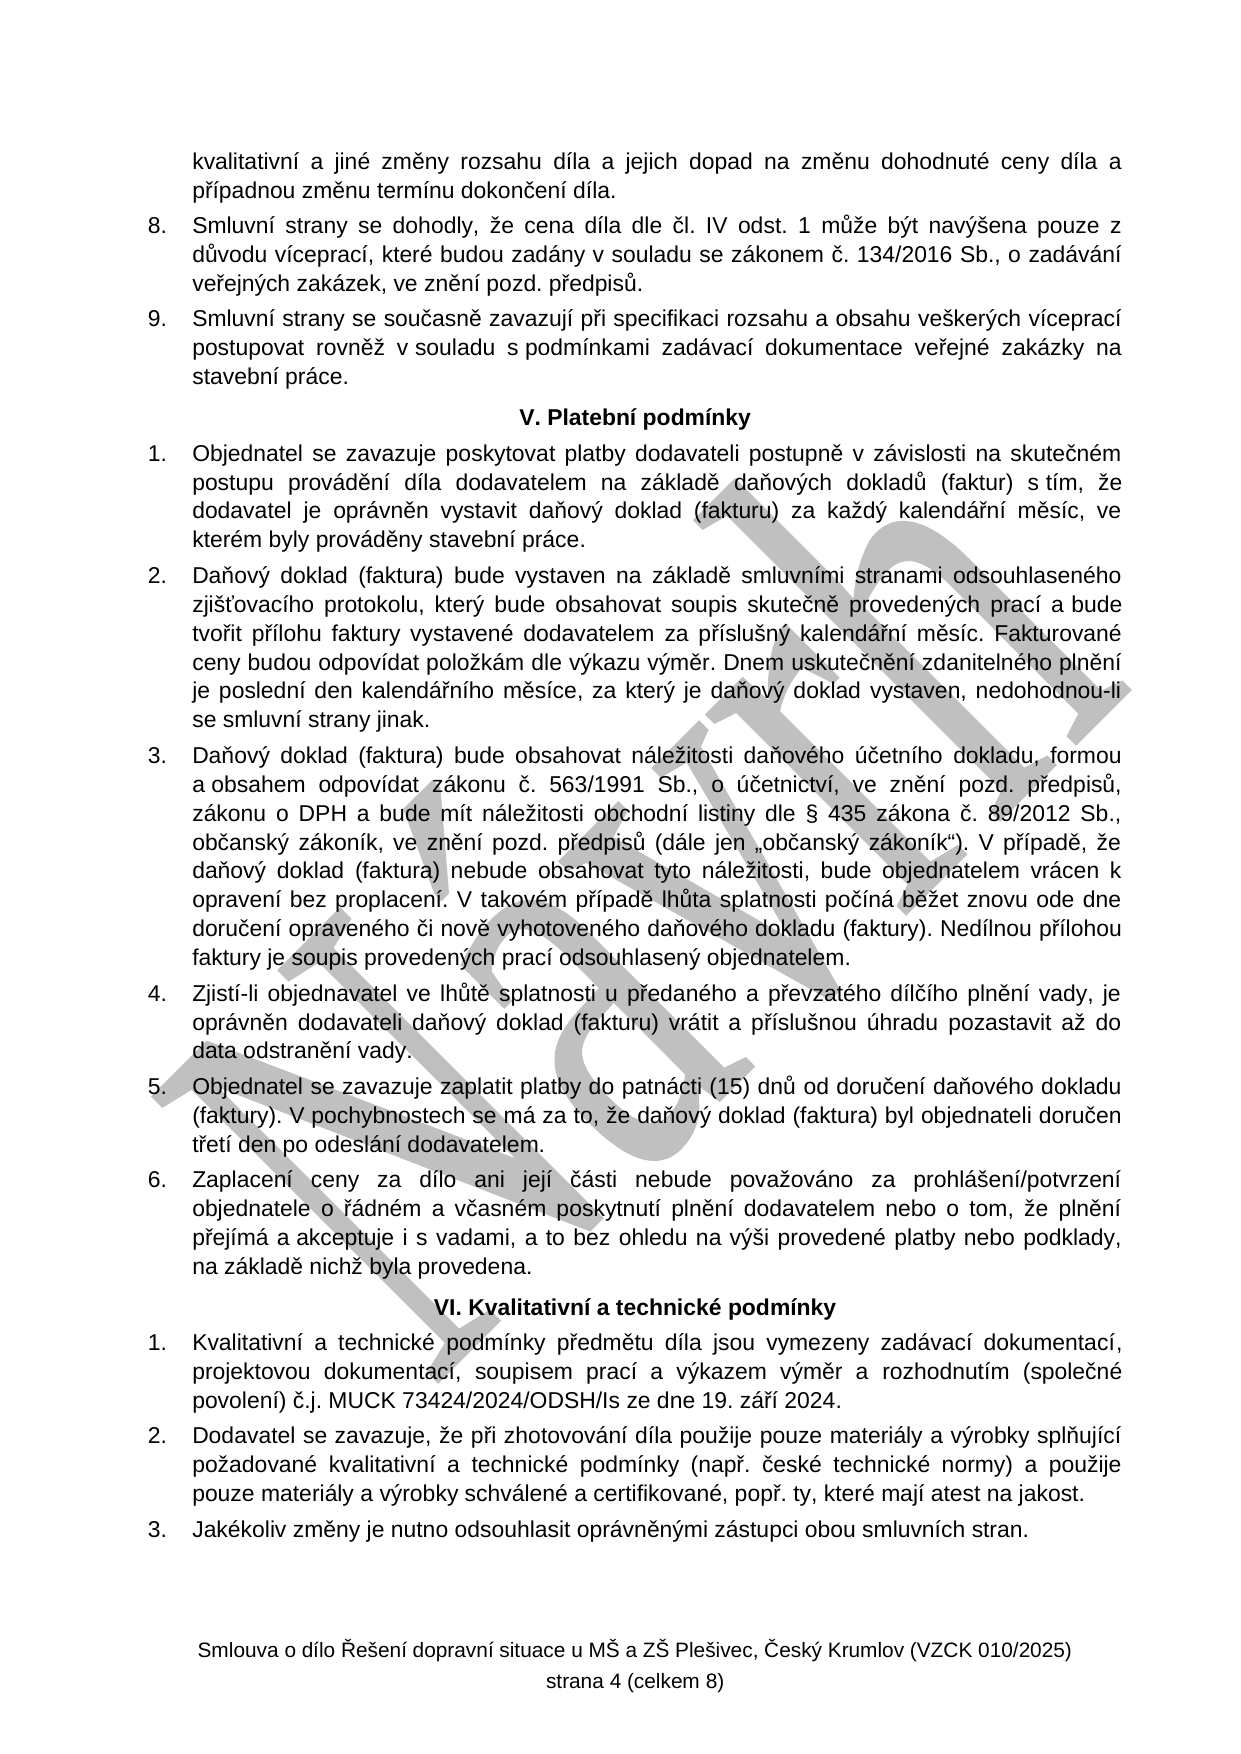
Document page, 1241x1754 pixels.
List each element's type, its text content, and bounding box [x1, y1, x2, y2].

list Daňový doklad (faktura) bude obsahovat náležitosti daňového účetního dokladu, formou a obsahem odpovídat zákonu č. 563/1991 Sb., o účetnictví, ve znění pozd. předpisů, zákonu o DPH a bude mít náležitosti obchodní listiny dle § 435 zákona č. 89/2012 Sb., občanský zákoník, ve znění pozd. předpisů (dále jen „občanský zákoník“). V případě, že daňový doklad (faktura) nebude obsahovat tyto náležitosti, bude objednatelem vrácen k opravení bez proplacení. V takovém případě lhůta splatnosti počíná běžet znovu ode dne doručení opraveného či nově vyhotoveného daňového dokladu (faktury). Nedílnou přílohou faktury je soupis provedených prací odsouhlasený objednatelem. [148, 742, 1122, 971]
list Dodavatel se zavazuje, že při zhotovování díla použije pouze materiály a výrobky splňující požadované kvalitativní a technické podmínky (např. české technické normy) a použije pouze materiály a výrobky schválené a certifikované, popř. ty, které mají atest na jakost. [148, 1422, 1122, 1507]
list Objednatel se zavazuje poskytovat platby dodavateli postupně v závislosti na skutečném postupu provádění díla dodavatelem na základě daňových dokladů (faktur) s tím, že dodavatel je oprávněn vystavit daňový doklad (fakturu) za každý kalendářní měsíc, ve kterém byly prováděny stavební práce. [148, 439, 1122, 553]
list Smluvní strany se současně zavazují při specifikaci rozsahu a obsahu veškerých víceprací postupovat rovněž v souladu s podmínkami zadávací dokumentace veřejné zakázky na stavební práce. [148, 305, 1122, 389]
list Smluvní strany se dohodly, že cena díla dle čl. IV odst. 1 může být navýšena pouze z důvodu víceprací, které budou zadány v souladu se zákonem č. 134/2016 Sb., o zadávání veřejných zakázek, ve znění pozd. předpisů. [148, 212, 1122, 296]
list Zaplacení ceny za dílo ani její části nebude považováno za prohlášení/potvrzení objednatele o řádném a včasném poskytnutí plnění dodavatelem nebo o tom, že plnění přejímá a akceptuje i s vadami, a to bez ohledu na výši provedené platby nebo podklady, na základě nichž byla provedena. [148, 1166, 1122, 1279]
list Kvalitativní a technické podmínky předmětu díla jsou vymezeny zadávací dokumentací, projektovou dokumentací, soupisem prací a výkazem výměr a rozhodnutím (společné povolení) č.j. MUCK 73424/2024/ODSH/Is ze dne 19. září 2024. [148, 1329, 1122, 1414]
list Objednatel se zavazuje zaplatit platby do patnácti (15) dnů od doručení daňového dokladu (faktury). V pochybnostech se má za to, že daňový doklad (faktura) byl objednateli doručen třetí den po odeslání dodavatelem. [148, 1073, 1122, 1157]
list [148, 148, 1122, 203]
list Kvalitativní a technické podmínky [148, 1294, 1122, 1321]
list Jakékoliv změny je nutno odsouhlasit oprávněnými zástupci obou smluvních stran. [148, 1516, 1122, 1542]
list Daňový doklad (faktura) bude vystaven na základě smluvními stranami odsouhlaseného zjišťovacího protokolu, který bude obsahovat soupis skutečně provedených prací a bude tvořit přílohu faktury vystavené dodavatelem za příslušný kalendářní měsíc. Fakturované ceny budou odpovídat položkám dle výkazu výměr. Dnem uskutečnění zdanitelného plnění je poslední den kalendářního měsíce, za který je daňový doklad vystaven, nedohodnou-li se smluvní strany jinak. [148, 562, 1122, 733]
list Platební podmínky [148, 404, 1122, 431]
list Zjistí-li objednavatel ve lhůtě splatnosti u předaného a převzatého dílčího plnění vady, je oprávněn dodavateli daňový doklad (fakturu) vrátit a příslušnou úhradu pozastavit až do data odstranění vady. [148, 979, 1122, 1064]
